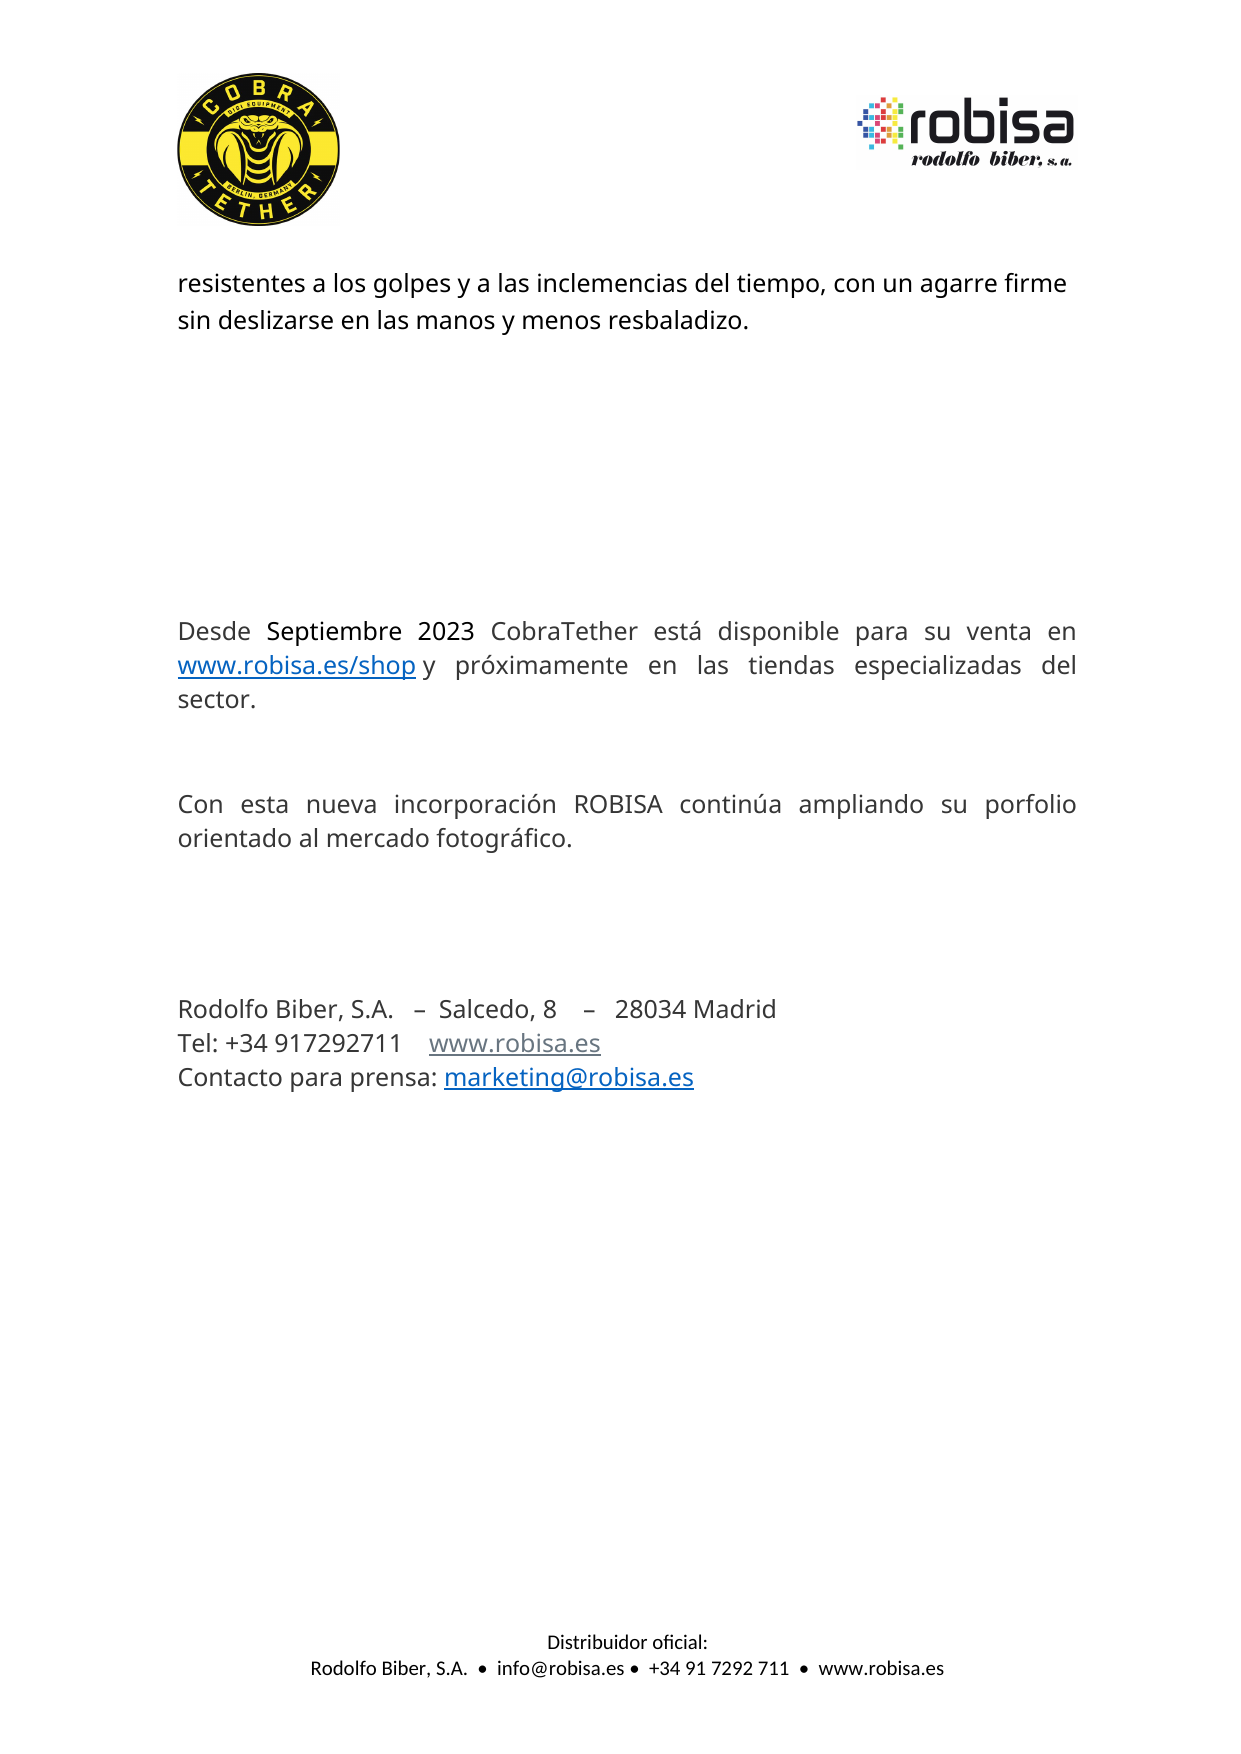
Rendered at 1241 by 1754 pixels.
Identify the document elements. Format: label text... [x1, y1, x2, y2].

text Con esta nueva incorporación ROBISA continúa ampliando su porfolio orientado al mercado fotográfico. [177, 787, 1078, 855]
text Rodolfo Biber, S.A. – Salcedo, 8 – 28034 Madrid [177, 991, 1078, 1025]
text Tel: +34 917292711 www.robisa.es [177, 1025, 1078, 1059]
picture [177, 73, 340, 226]
picture [855, 95, 1078, 170]
text Contacto para prensa: marketing@robisa.es [177, 1059, 1078, 1093]
text Desde Septiembre 2023 CobraTether está disponible para su venta en www.robisa.es/shop y próximamente en las tiendas especializadas del sector. [177, 614, 1078, 716]
